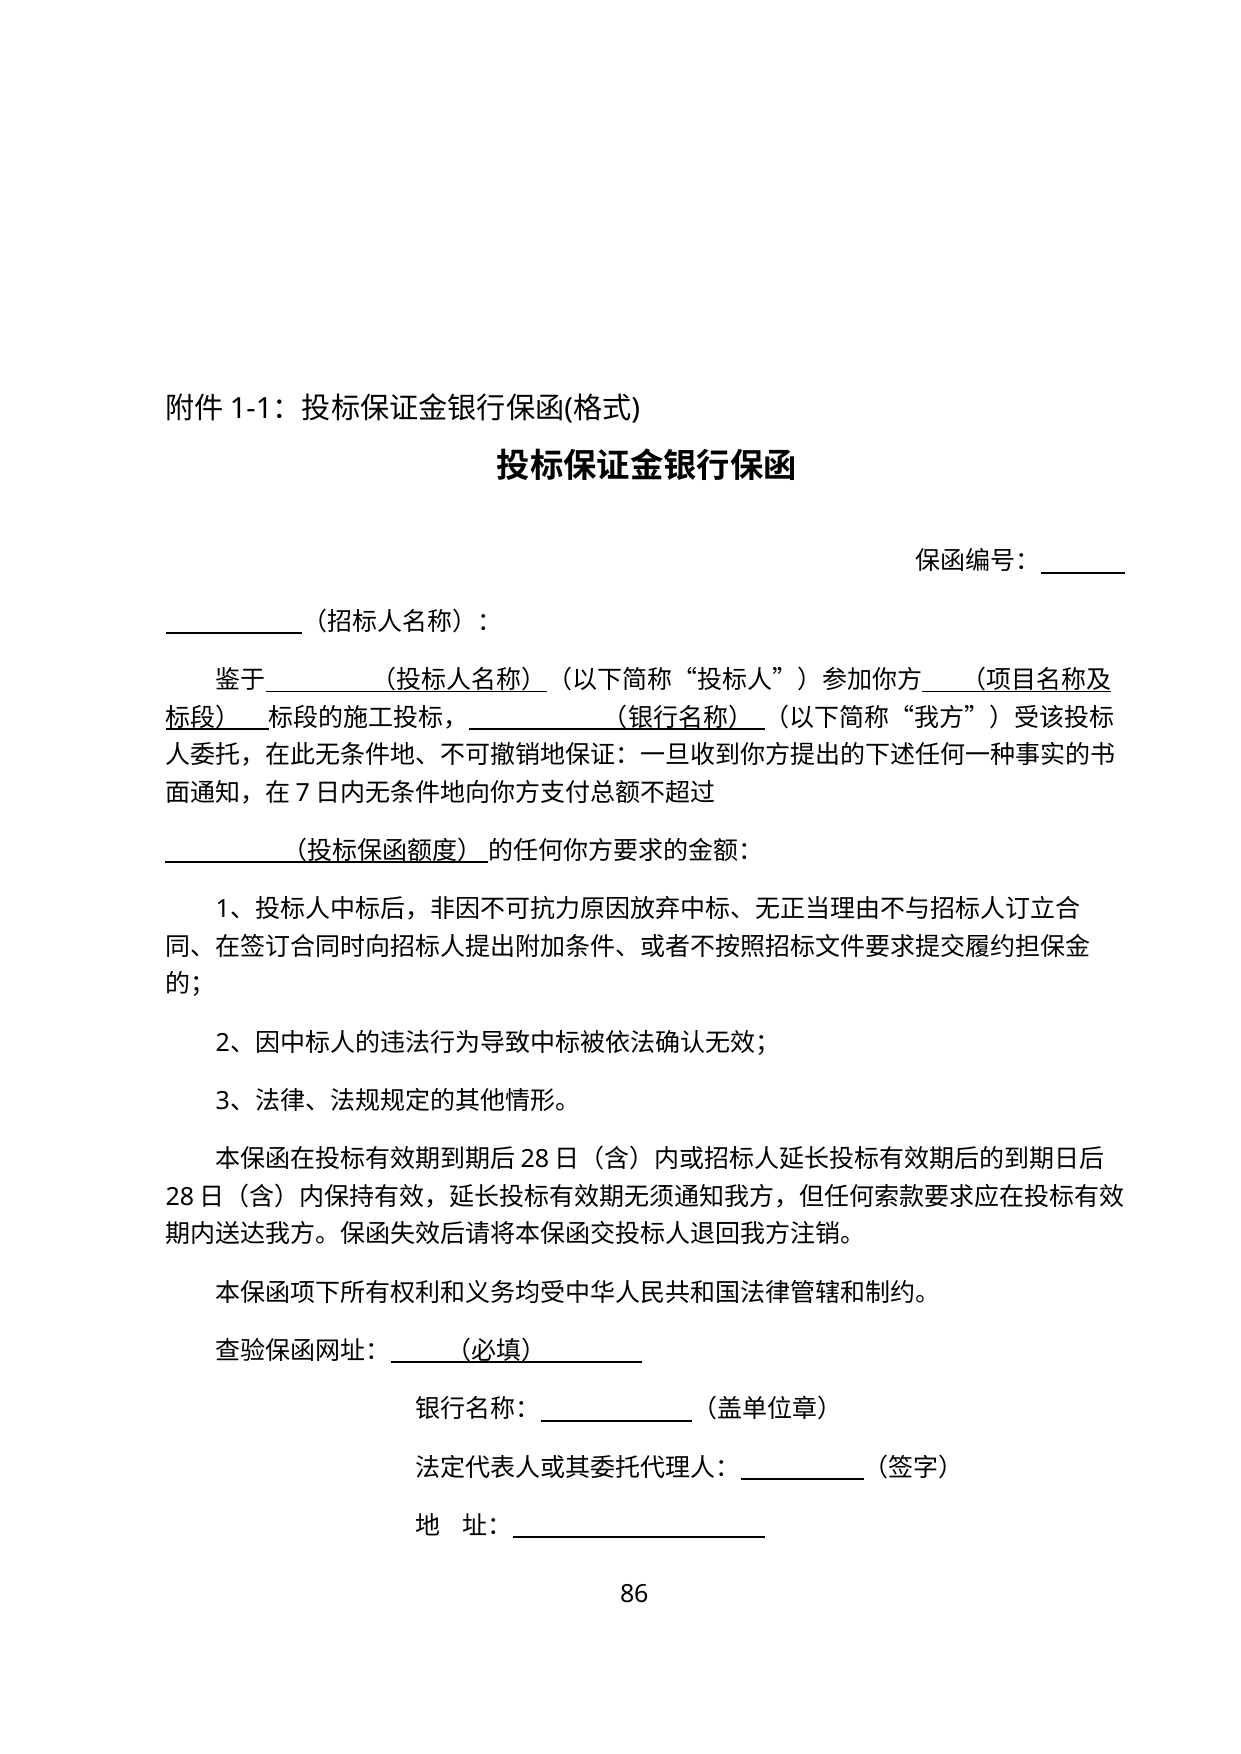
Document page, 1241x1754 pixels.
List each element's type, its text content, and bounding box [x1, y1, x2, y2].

text 鉴于 （投标人名称）（以下简称“投标人”）参加你方 （项目名称及标段） 标段的施工投标， （银行名称） （以下简称“我方”）受该投标人委托，在此无条件地、不可撤销地保证：一旦收到你方提出的下述任何一种事实的书面通知，在7日内无条件地向你方支付总额不超过 [165, 658, 1128, 808]
text 投标保证金银行保函 [165, 438, 1128, 487]
text 本保函项下所有权利和义务均受中华人民共和国法律管辖和制约。 [165, 1271, 1128, 1308]
text 2、因中标人的违法行为导致中标被依法确认无效； [165, 1021, 1128, 1058]
text （投标保函额度） 的任何你方要求的金额： [165, 829, 1128, 867]
text （招标人名称）： [165, 600, 1128, 638]
text 保函编号： [165, 531, 1128, 579]
text 地 址： [165, 1504, 1128, 1542]
text 查验保函网址： （必填） [165, 1329, 1128, 1367]
text 3、法律、法规规定的其他情形。 [165, 1079, 1128, 1117]
text 1、投标人中标后，非因不可抗力原因放弃中标、无正当理由不与招标人订立合同、在签订合同时向招标人提出附加条件、或者不按照招标文件要求提交履约担保金的； [165, 888, 1128, 1000]
text 银行名称： （盖单位章） [165, 1388, 1128, 1425]
text 法定代表人或其委托代理人： （签字） [165, 1446, 1128, 1483]
text 本保函在投标有效期到期后28日（含）内或招标人延长投标有效期后的到期日后28日（含）内保持有效，延长投标有效期无须通知我方，但任何索款要求应在投标有效期内送达我方。保函失效后请将本保函交投标人退回我方注销。 [165, 1138, 1128, 1250]
text 附件1-1：投标保证金银行保函(格式) [165, 373, 1128, 438]
